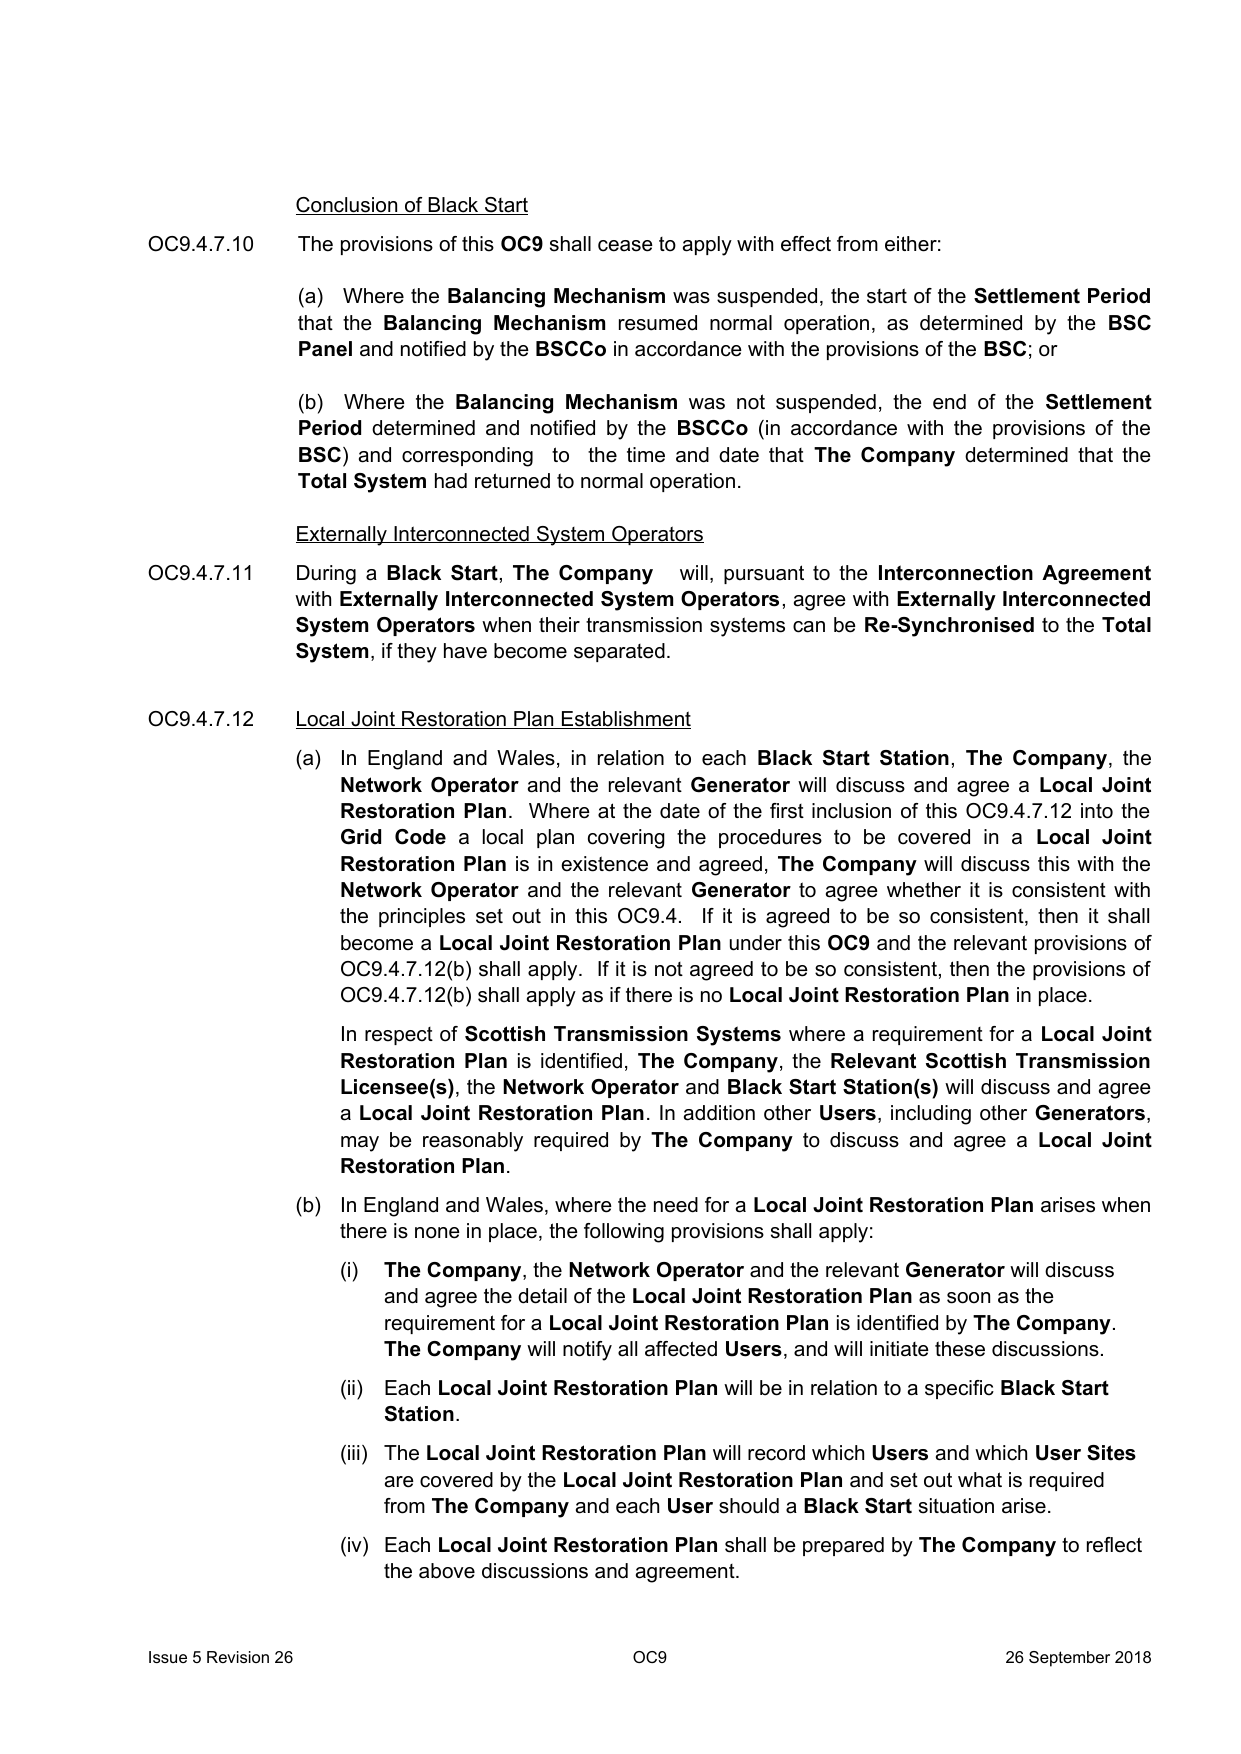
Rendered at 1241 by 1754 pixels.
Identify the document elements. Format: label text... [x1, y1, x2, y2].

text (iv) Each Local Joint Restoration Plan shall be prepared by The Company to reflect the above discussions and agreement. [340, 1533, 1152, 1583]
text (b) Where the Balancing Mechanism was not suspended, the end of the Settlement Period determined and notified by the BSCCo (in accordance with the provisions of the BSC) and corresponding to the time and date that The Company determined that the Total System had returned to normal operation. [298, 390, 1152, 493]
text (b) In England and Wales, where the need for a Local Joint Restoration Plan arises when there is none in place, the following provisions shall apply: [295, 1193, 1152, 1243]
text (a) In England and Wales, in relation to each Black Start Station, The Company, the Network Operator and the relevant Generator will discuss and agree a Local Joint Restoration Plan. Where at the date of the first inclusion of this OC9.4.7.12 into the Grid Code a local plan covering the procedures to be covered in a Local Joint Restoration Plan is in existence and agreed, The Company will discuss this with the Network Operator and the relevant Generator to agree whether it is consistent with the principles set out in this OC9.4. If it is agreed to be so consistent, then it shall become a Local Joint Restoration Plan under this OC9 and the relevant provisions of OC9.4.7.12(b) shall apply. If it is not agreed to be so consistent, then the provisions of OC9.4.7.12(b) shall apply as if there is no Local Joint Restoration Plan in place. [295, 746, 1152, 1007]
text OC9.4.7.12 Local Joint Restoration Plan Establishment [148, 707, 1152, 731]
text Conclusion of Black Start [148, 193, 1152, 217]
text OC9.4.7.11 During a Black Start, The Company will, pursuant to the Interconnection Agreement with Externally Interconnected System Operators, agree with Externally Interconnected System Operators when their transmission systems can be Re-Synchronised to the Total System, if they have become separated. [148, 560, 1152, 663]
text (ii) Each Local Joint Restoration Plan will be in relation to a specific Black Start Station. [340, 1376, 1152, 1426]
text (a) Where the Balancing Mechanism was suspended, the start of the Settlement Period that the Balancing Mechanism resumed normal operation, as determined by the BSC Panel and notified by the BSCCo in accordance with the provisions of the BSC; or [298, 284, 1152, 361]
text Externally Interconnected System Operators [148, 521, 1152, 545]
text OC9.4.7.10 The provisions of this OC9 shall cease to apply with effect from either: [148, 232, 1152, 256]
text In respect of Scottish Transmission Systems where a requirement for a Local Joint Restoration Plan is identified, The Company, the Relevant Scottish Transmission Licensee(s), the Network Operator and Black Start Station(s) will discuss and agree a Local Joint Restoration Plan. In addition other Users, including other Generators, may be reasonably required by The Company to discuss and agree a Local Joint Restoration Plan. [295, 1022, 1152, 1178]
text (i) The Company, the Network Operator and the relevant Generator will discuss and agree the detail of the Local Joint Restoration Plan as soon as the requirement for a Local Joint Restoration Plan is identified by The Company. The Company will notify all affected Users, and will initiate these discussions. [340, 1258, 1152, 1361]
text (iii) The Local Joint Restoration Plan will record which Users and which User Sites are covered by the Local Joint Restoration Plan and set out what is required from The Company and each User should a Black Start situation arise. [340, 1441, 1152, 1518]
